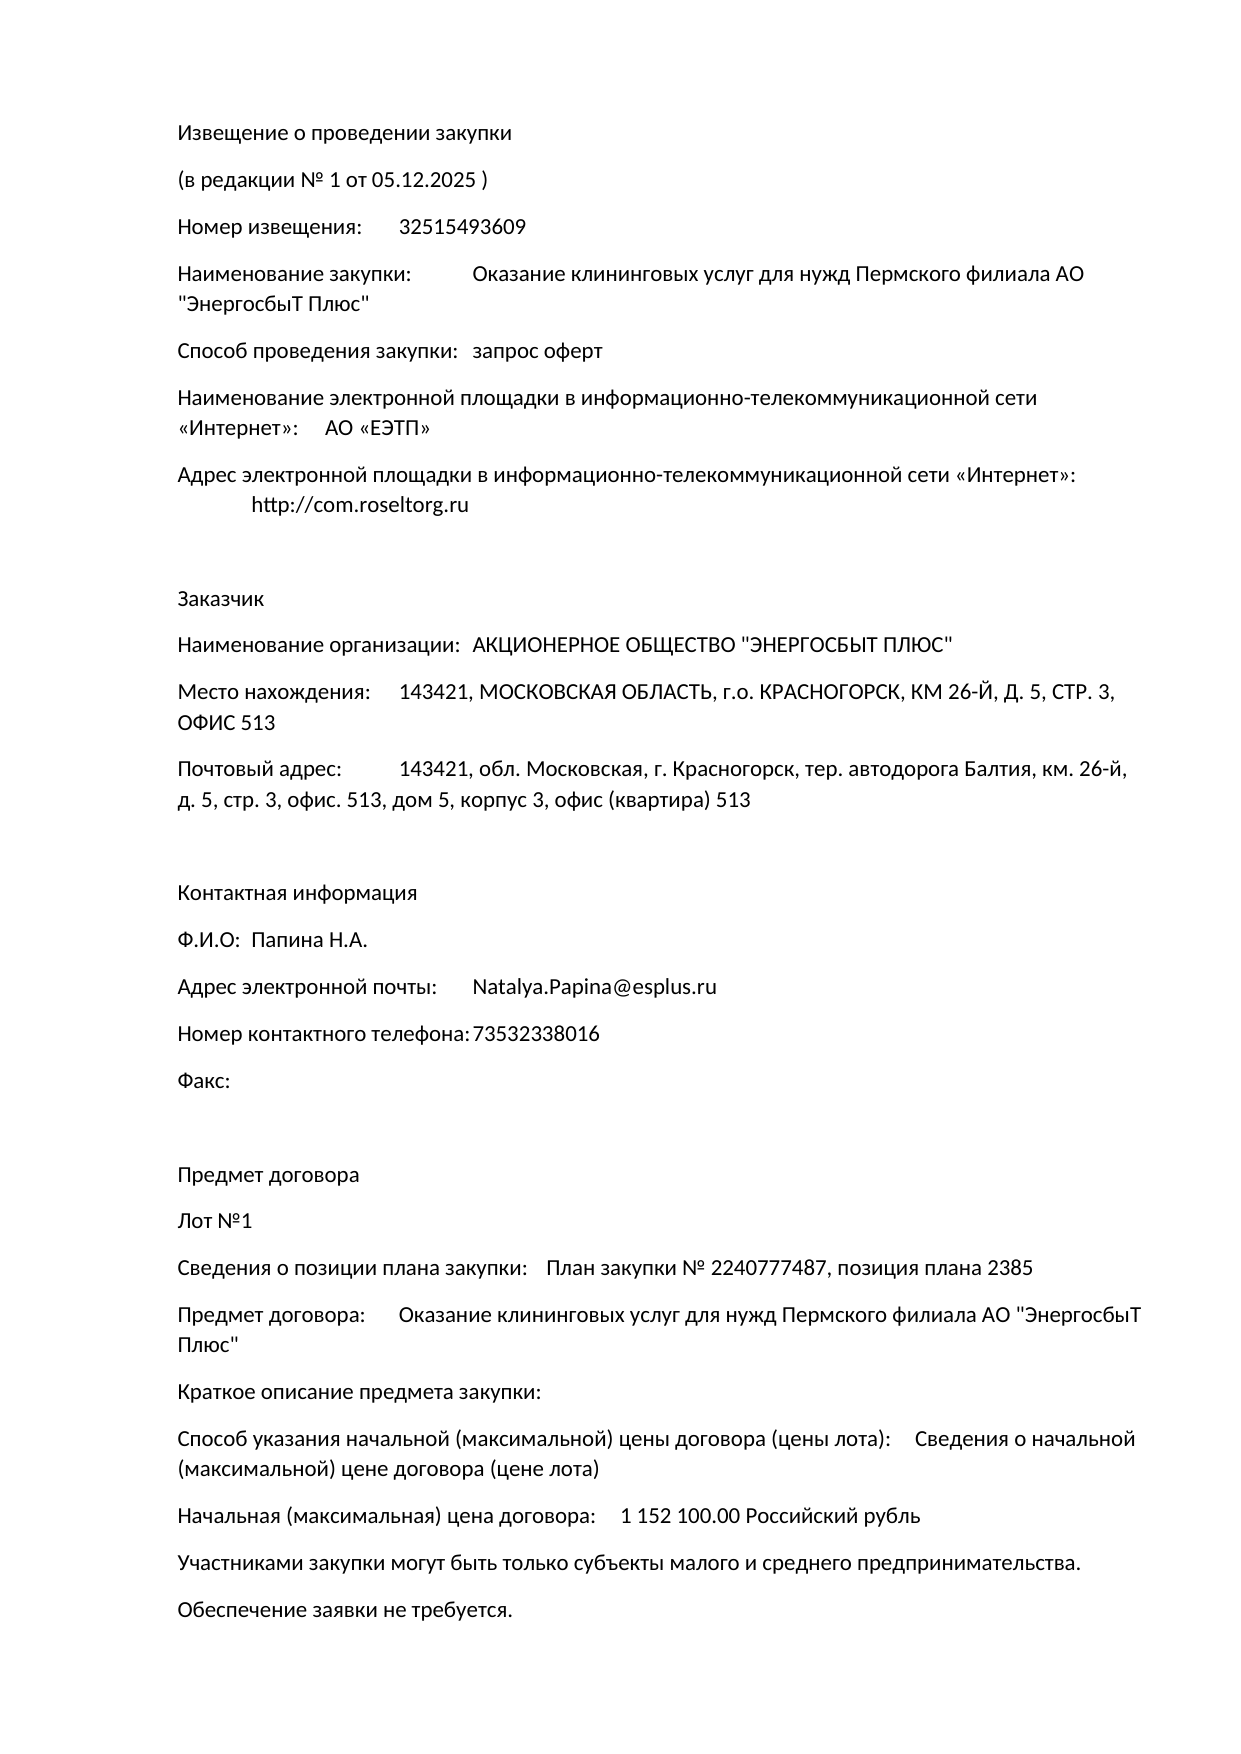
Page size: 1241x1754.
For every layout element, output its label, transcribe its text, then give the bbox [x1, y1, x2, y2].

text Обеспечение заявки не требуется. [177, 1595, 1152, 1623]
text Номер извещения: 32515493609 [177, 212, 1152, 240]
text Способ указания начальной (максимальной) цены договора (цены лота): Сведения о начальной (максимальной) цене договора (цене лота) [177, 1424, 1152, 1483]
text Предмет договора: Оказание клининговых услуг для нужд Пермского филиала АО "ЭнергосбыТ Плюс" [177, 1300, 1152, 1359]
text Контактная информация [177, 878, 1152, 907]
text Номер контактного телефона: 73532338016 [177, 1019, 1152, 1047]
text Наименование электронной площадки в информационно-телекоммуникационной сети «Интернет»: АО «ЕЭТП» [177, 383, 1152, 441]
text Факс: [177, 1066, 1152, 1094]
text Сведения о позиции плана закупки: План закупки № 2240777487, позиция плана 2385 [177, 1253, 1152, 1282]
text Заказчик [177, 584, 1152, 612]
text Ф.И.О: Папина Н.А. [177, 925, 1152, 953]
text Адрес электронной почты: Natalya.Papina@esplus.ru [177, 972, 1152, 1000]
text Место нахождения: 143421, МОСКОВСКАЯ ОБЛАСТЬ, г.о. КРАСНОГОРСК, КМ 26-Й, Д. 5, СТР. 3, ОФИС 513 [177, 677, 1152, 736]
text Наименование закупки: Оказание клининговых услуг для нужд Пермского филиала АО "ЭнергосбыТ Плюс" [177, 259, 1152, 317]
text Адрес электронной площадки в информационно-телекоммуникационной сети «Интернет»: http://com.roseltorg.ru [177, 460, 1152, 518]
text Начальная (максимальная) цена договора: 1 152 100.00 Российский рубль [177, 1501, 1152, 1529]
text Участниками закупки могут быть только субъекты малого и среднего предпринимательства. [177, 1548, 1152, 1576]
text Почтовый адрес: 143421, обл. Московская, г. Красногорск, тер. автодорога Балтия, км. 26-й, д. 5, стр. 3, офис. 513, дом 5, корпус 3, офис (квартира) 513 [177, 754, 1152, 813]
text Наименование организации: АКЦИОНЕРНОЕ ОБЩЕСТВО "ЭНЕРГОСБЫТ ПЛЮС" [177, 631, 1152, 659]
text Краткое описание предмета закупки: [177, 1377, 1152, 1406]
text Способ проведения закупки: запрос оферт [177, 336, 1152, 364]
text Предмет договора [177, 1160, 1152, 1188]
text Лот №1 [177, 1207, 1152, 1235]
text (в редакции № 1 от 05.12.2025 ) [177, 165, 1152, 193]
text Извещение о проведении закупки [177, 118, 1152, 146]
